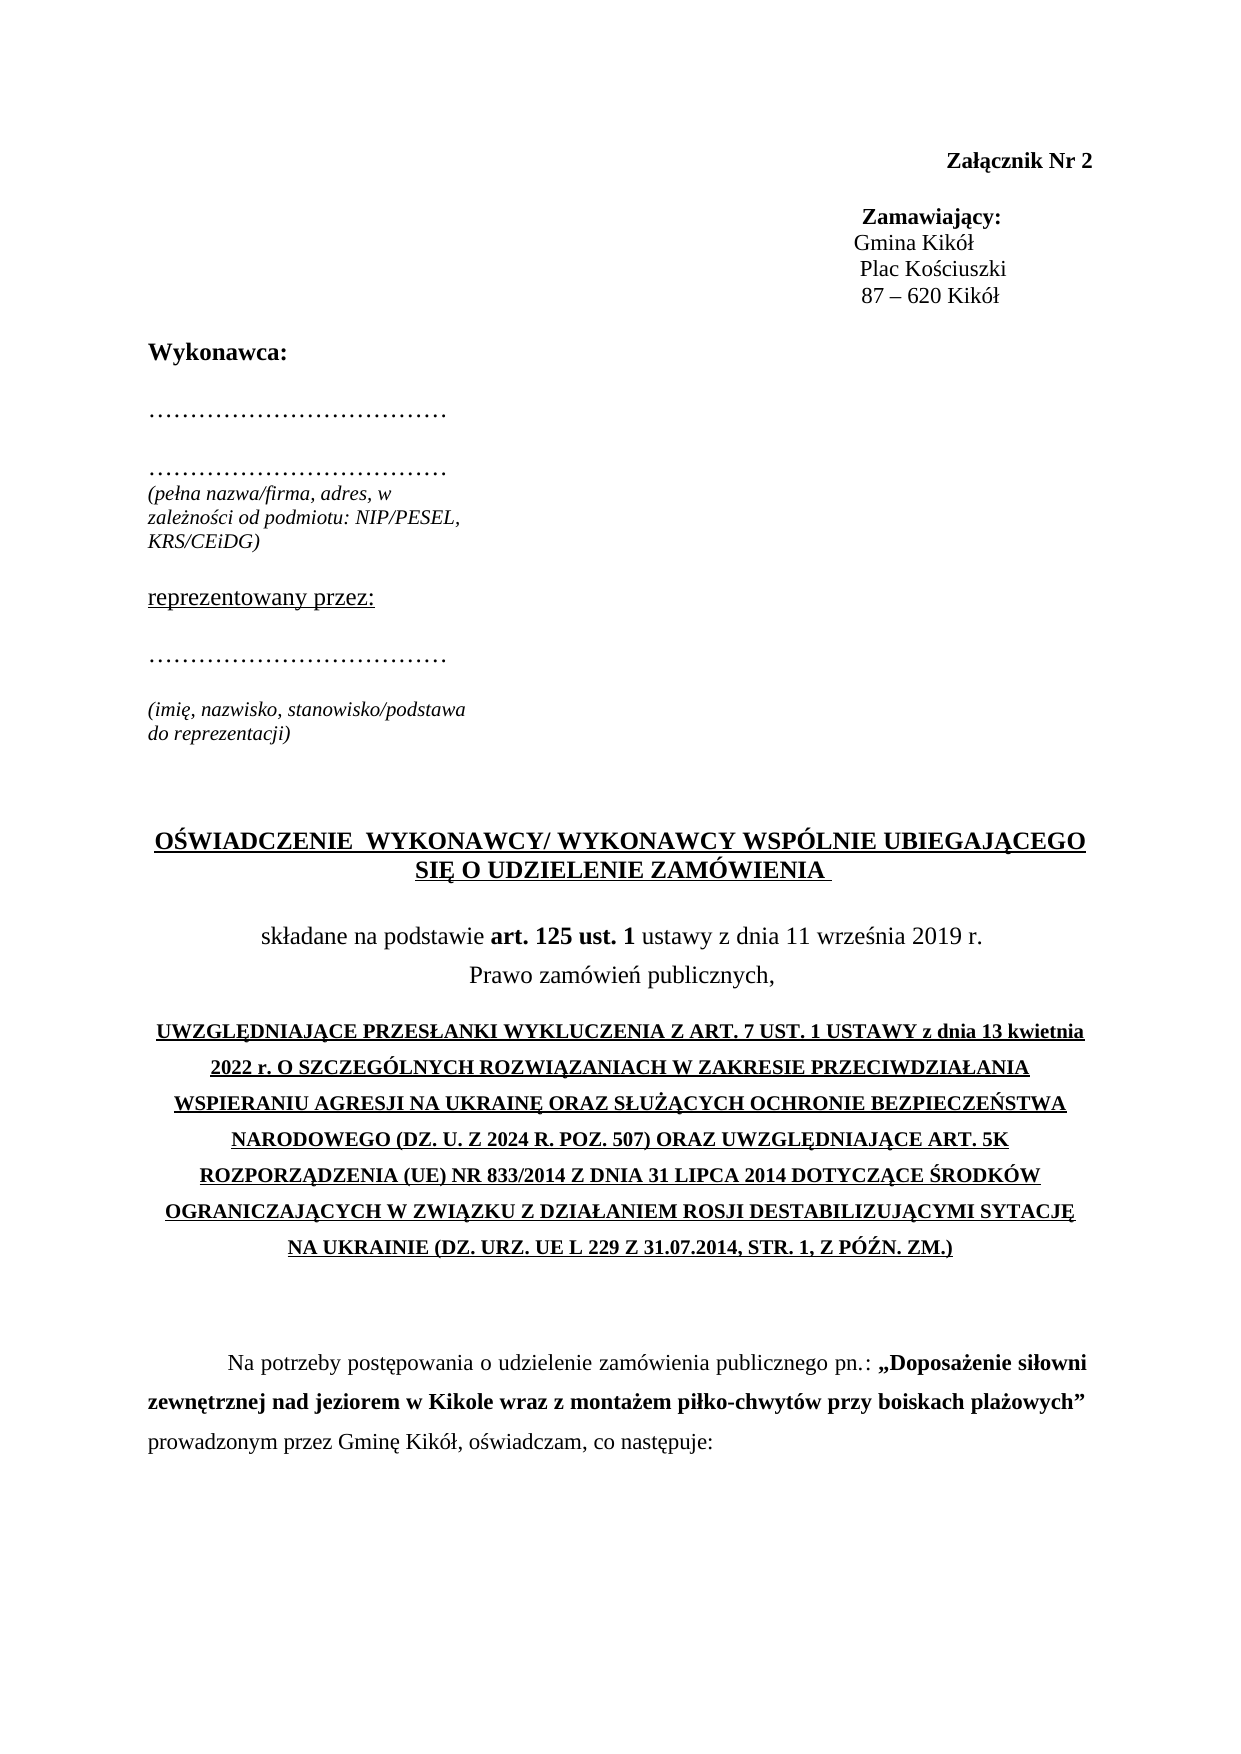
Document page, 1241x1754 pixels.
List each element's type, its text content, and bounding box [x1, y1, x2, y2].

text Wykonawca: [148, 337, 1093, 366]
text (imię, nazwisko, stanowisko/podstawa do reprezentacji) [148, 697, 472, 745]
subtitle OŚWIADCZENIE WYKONAWCY/ WYKONAWCY WSPÓLNIE UBIEGAJĄCEGO SIĘ O UDZIELENIE ZAMÓWIENIA [148, 826, 1093, 884]
text (pełna nazwa/firma, adres, w zależności od podmiotu: NIP/PESEL, KRS/CEiDG) [148, 481, 472, 553]
text Załącznik Nr 2 [148, 148, 1092, 174]
text Gmina Kikół [768, 229, 1093, 255]
text reprezentowany przez: [148, 582, 1093, 610]
text ……………………………… [148, 639, 472, 668]
text ……………………………… [148, 452, 472, 481]
text ……………………………… [148, 394, 472, 423]
text Zamawiający: [694, 203, 1093, 229]
text składane na podstawie art. 125 ust. 1 ustawy z dnia 11 września 2019 r. [151, 921, 1093, 950]
text Na potrzeby postępowania o udzielenie zamówienia publicznego pn.: „Doposażenie siłowni zewnętrznej nad jeziorem w Kikole wraz z montażem piłko-chwytów przy boiskach plażowych” prowadzonym przez Gminę Kikół, oświadczam, co następuje: [148, 1349, 1087, 1454]
text Prawo zamówień publicznych, [151, 961, 1093, 989]
text 87 – 620 Kikół [768, 282, 1093, 308]
text Plac Kościuszki [768, 255, 1093, 282]
text UWZGLĘDNIAJĄCE PRZESŁANKI WYKLUCZENIA Z ART. 7 UST. 1 USTAWY z dnia 13 kwietnia 2022 r. o szczególnych rozwiązaniach w zakresie przeciwdziałania wspieraniu agresji na Ukrainę oraz służących ochronie bezpieczeństwa narodowego (dz. u. z 2024 r. poz. 507) oraz uwzględniające art. 5k rozporządzenia (UE) nr 833/2014 z dnia 31 lipca 2014 dotyczące środków ograniczających w związku z działaniem Rosji destabilizującymi sytację na ukrainie (dz. urz. ue l 229 z 31.07.2014, str. 1, z późn. zm.) [148, 1018, 1093, 1259]
